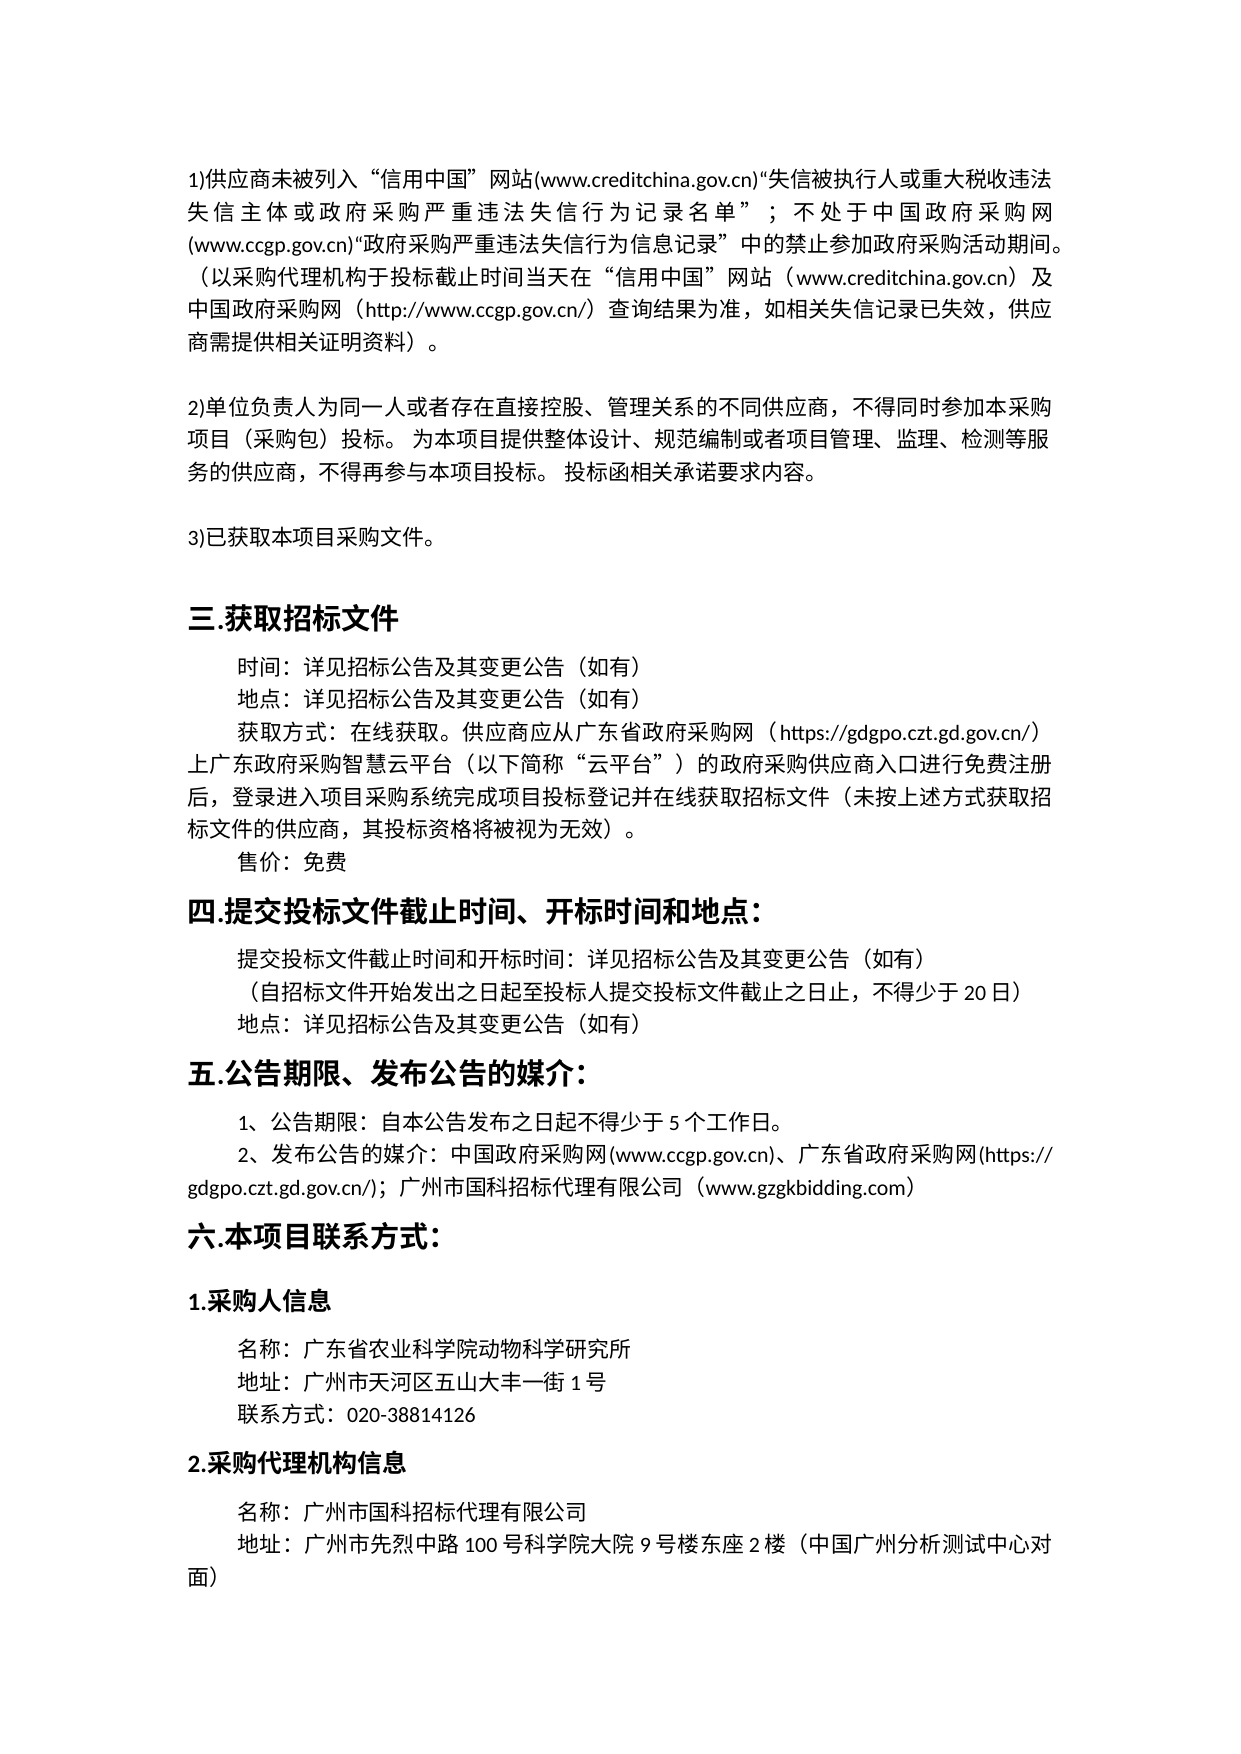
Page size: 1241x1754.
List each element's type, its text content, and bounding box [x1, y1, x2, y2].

text 提交投标文件截止时间和开标时间：详见招标公告及其变更公告（如有） [187, 942, 1053, 974]
text 地址：广州市先烈中路100号科学院大院9号楼东座2楼（中国广州分析测试中心对面） [187, 1527, 1053, 1592]
text 2.采购代理机构信息 [187, 1429, 1053, 1494]
text （自招标文件开始发出之日起至投标人提交投标文件截止之日止，不得少于20日） [187, 974, 1053, 1007]
text 时间：详见招标公告及其变更公告（如有） [187, 649, 1053, 682]
text 地点：详见招标公告及其变更公告（如有） [187, 682, 1053, 714]
text 地点：详见招标公告及其变更公告（如有） [187, 1007, 1053, 1039]
text 联系方式：020-38814126 [187, 1397, 1053, 1429]
text 五.公告期限、发布公告的媒介： [187, 1039, 1053, 1104]
text 3)已获取本项目采购文件。 [187, 519, 1053, 552]
text 2)单位负责人为同一人或者存在直接控股、管理关系的不同供应商，不得同时参加本采购项目（采购包）投标。 为本项目提供整体设计、规范编制或者项目管理、监理、检测等服务的供应商，不得再参与本项目投标。 投标函相关承诺要求内容。 [187, 389, 1053, 487]
text 名称：广东省农业科学院动物科学研究所 [187, 1332, 1053, 1364]
text 地址：广州市天河区五山大丰一街1号 [187, 1364, 1053, 1397]
text 1.采购人信息 [187, 1267, 1053, 1332]
text 获取方式：在线获取。供应商应从广东省政府采购网（https://gdgpo.czt.gd.gov.cn/）上广东政府采购智慧云平台（以下简称“云平台”）的政府采购供应商入口进行免费注册后，登录进入项目采购系统完成项目投标登记并在线获取招标文件（未按上述方式获取招标文件的供应商，其投标资格将被视为无效）。 [187, 714, 1053, 844]
text 六.本项目联系方式： [187, 1202, 1053, 1267]
text 售价：免费 [187, 844, 1053, 877]
text 三.获取招标文件 [187, 584, 1053, 649]
text 1、公告期限：自本公告发布之日起不得少于5个工作日。 [187, 1104, 1053, 1137]
text 1)供应商未被列入“信用中国”网站(www.creditchina.gov.cn)“失信被执行人或重大税收违法失信主体或政府采购严重违法失信行为记录名单”；不处于中国政府采购网(www.ccgp.gov.cn)“政府采购严重违法失信行为信息记录”中的禁止参加政府采购活动期间。（以采购代理机构于投标截止时间当天在“信用中国”网站（www.creditchina.gov.cn）及中国政府采购网（http://www.ccgp.gov.cn/）查询结果为准，如相关失信记录已失效，供应商需提供相关证明资料）。 [187, 162, 1053, 357]
text 2、发布公告的媒介：中国政府采购网(www.ccgp.gov.cn)、广东省政府采购网(https://gdgpo.czt.gd.gov.cn/)；广州市国科招标代理有限公司（www.gzgkbidding.com） [187, 1137, 1053, 1202]
text 名称：广州市国科招标代理有限公司 [187, 1494, 1053, 1527]
text 四.提交投标文件截止时间、开标时间和地点： [187, 877, 1053, 942]
